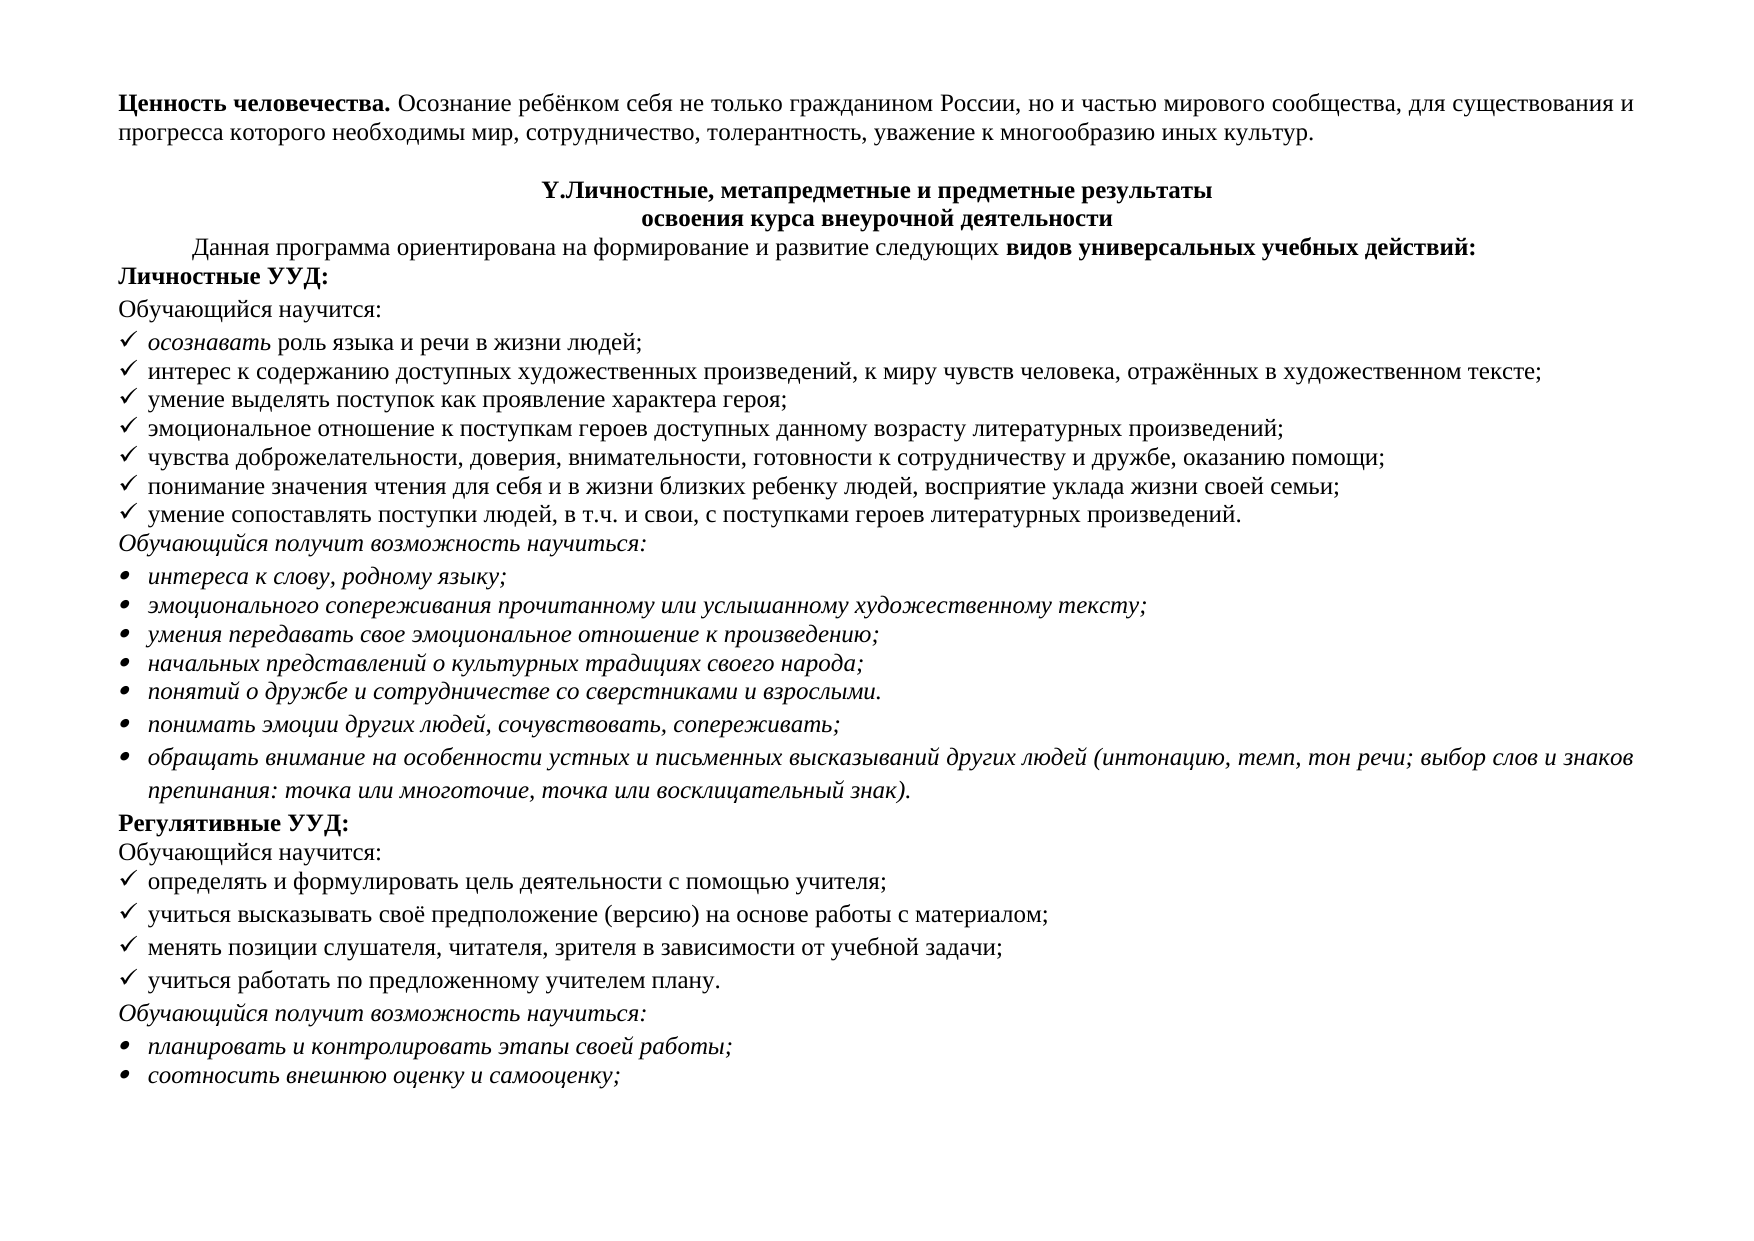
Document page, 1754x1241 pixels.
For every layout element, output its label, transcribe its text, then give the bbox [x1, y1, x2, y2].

list интерес к содержанию доступных художественных произведений, к миру чувств человека, отражённых в художественном тексте; [118, 356, 1636, 384]
text освоения курса внеурочной деятельности [118, 203, 1636, 232]
list умение выделять поступок как проявление характера героя; [118, 384, 1636, 413]
list обращать внимание на особенности устных и письменных высказываний других людей (интонацию, темп, тон речи; выбор слов и знаков препинания: точка или многоточие, точка или восклицательный знак). [118, 742, 1636, 804]
text Обучающийся получит возможность научиться: [118, 998, 1636, 1027]
list понятий о дружбе и сотрудничестве со сверстниками и взрослыми. [118, 676, 1636, 705]
list эмоционального сопереживания прочитанному или услышанному художественному тексту; [118, 590, 1636, 619]
list начальных представлений о культурных традициях своего народа; [118, 648, 1636, 676]
text Обучающийся получит возможность научиться: [118, 528, 1636, 557]
text Данная программа ориентирована на формирование и развитие следующих видов универсальных учебных действий: [118, 232, 1636, 261]
list умения передавать свое эмоциональное отношение к произведению; [118, 619, 1636, 648]
list интереса к слову, родному языку; [118, 561, 1636, 590]
list планировать и контролировать этапы своей работы; [118, 1031, 1636, 1060]
text Y.Личностные, метапредметные и предметные результаты [118, 175, 1636, 203]
text Регулятивные УУД: [118, 808, 1636, 837]
list определять и формулировать цель деятельности с помощью учителя; [118, 866, 1636, 895]
list чувства доброжелательности, доверия, внимательности, готовности к сотрудничеству и дружбе, оказанию помощи; [118, 442, 1636, 471]
text Обучающийся научится: [118, 837, 1636, 866]
list эмоциональное отношение к поступкам героев доступных данному возрасту литературных произведений; [118, 413, 1636, 442]
list понимать эмоции других людей, сочувствовать, сопереживать; [118, 709, 1636, 738]
list учиться высказывать своё предположение (версию) на основе работы с материалом; [118, 899, 1636, 928]
text Обучающийся научится: [118, 294, 1636, 323]
list умение сопоставлять поступки людей, в т.ч. и свои, с поступками героев литературных произведений. [118, 499, 1636, 528]
list менять позиции слушателя, читателя, зрителя в зависимости от учебной задачи; [118, 932, 1636, 961]
list соотносить внешнюю оценку и самооценку; [118, 1060, 1636, 1088]
text Личностные УУД: [118, 261, 1636, 290]
list осознавать роль языка и речи в жизни людей; [118, 327, 1636, 356]
text Ценность человечества. Осознание ребёнком себя не только гражданином России, но и частью мирового сообщества, для существования и прогресса которого необходимы мир, сотрудничество, толерантность, уважение к многообразию иных культур. [118, 88, 1636, 146]
list учиться работать по предложенному учителем плану. [118, 965, 1636, 994]
list понимание значения чтения для себя и в жизни близких ребенку людей, восприятие уклада жизни своей семьи; [118, 471, 1636, 499]
